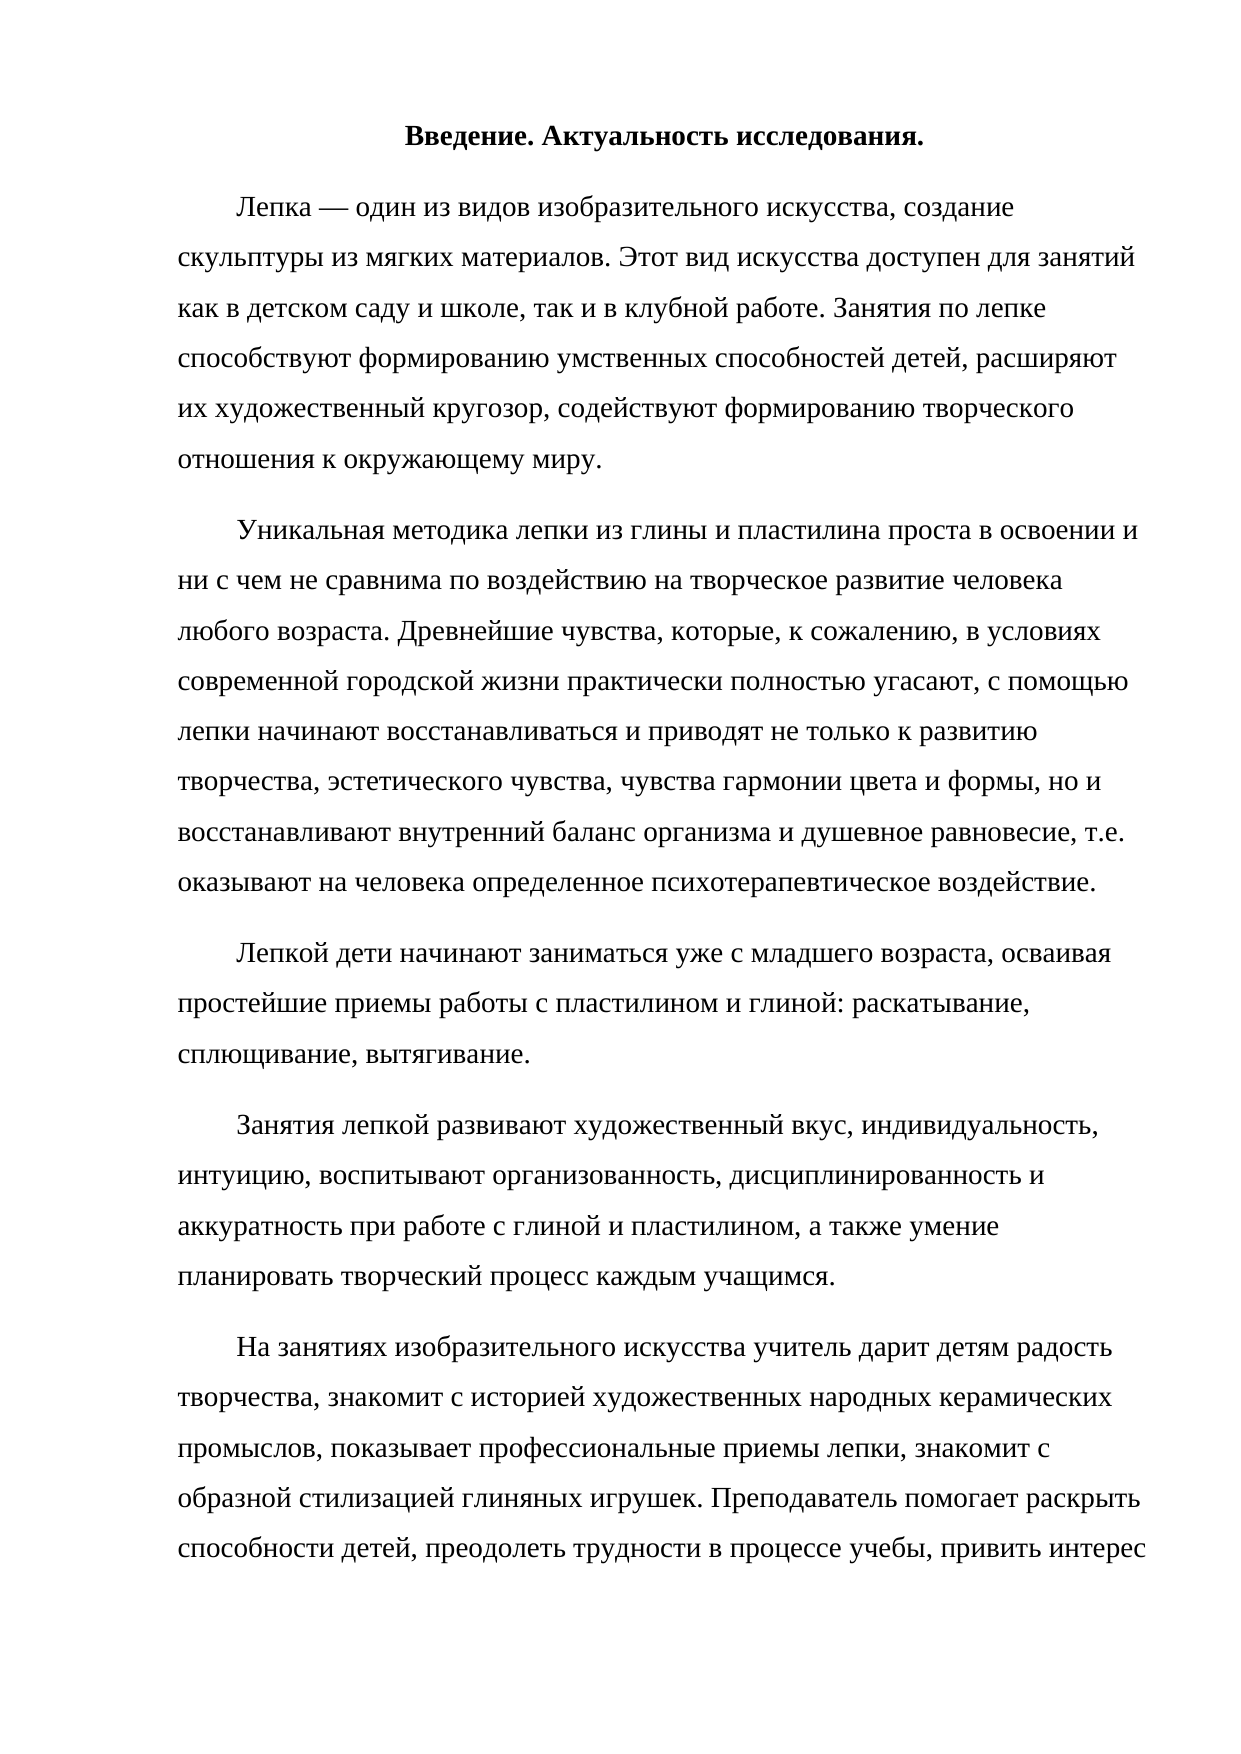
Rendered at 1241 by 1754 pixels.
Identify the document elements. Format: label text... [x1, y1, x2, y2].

text Уникальная методика лепки из глины и пластилина проста в освоении и ни с чем не сравнима по воздействию на творческое развитие человека любого возраста. Древнейшие чувства, которые, к сожалению, в условиях современной городской жизни практически полностью угасают, с помощью лепки начинают восстанавливаться и приводят не только к развитию творчества, эстетического чувства, чувства гармонии цвета и формы, но и восстанавливают внутренний баланс организма и душевное равновесие, т.е. оказывают на человека определенное психотерапевтическое воздействие. [177, 512, 1152, 898]
text Введение. Актуальность исследования. [177, 118, 1152, 152]
text Лепкой дети начинают заниматься уже с младшего возраста, осваивая простейшие приемы работы с пластилином и глиной: раскатывание, сплющивание, вытягивание. [177, 935, 1152, 1069]
text Занятия лепкой развивают художественный вкус, индивидуальность, интуицию, воспитывают организованность, дисциплинированность и аккуратность при работе с глиной и пластилином, а также умение планировать творческий процесс каждым учащимся. [177, 1107, 1152, 1292]
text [177, 1329, 1152, 1564]
text Лепка — один из видов изобразительного искусства, создание скульптуры из мягких материалов. Этот вид искусства доступен для занятий как в детском саду и школе, так и в клубной работе. Занятия по лепке способствуют формированию умственных способностей детей, расширяют их художественный кругозор, содействуют формированию творческого отношения к окружающему миру. [177, 189, 1152, 474]
